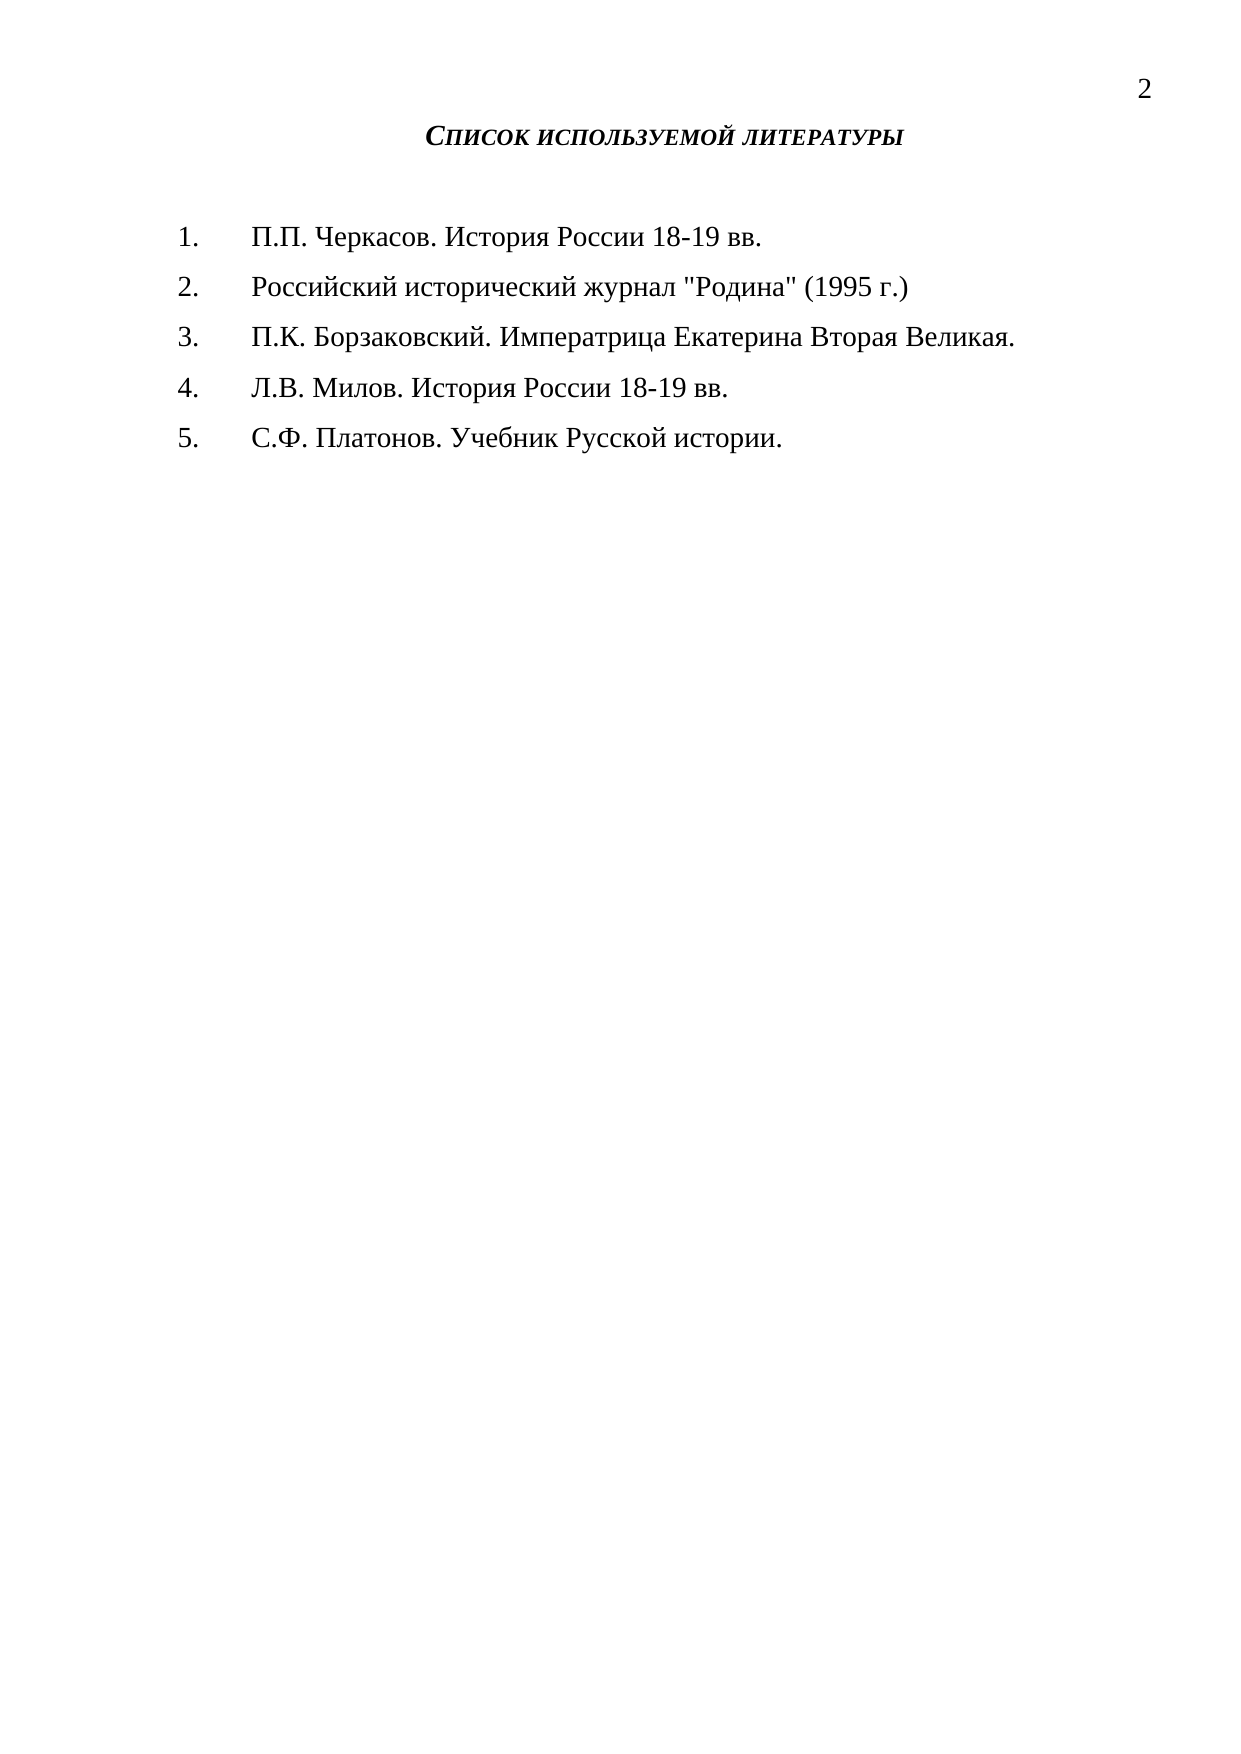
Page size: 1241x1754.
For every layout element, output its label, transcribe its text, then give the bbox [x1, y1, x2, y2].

subtitle Список используемой литературы [177, 118, 1152, 152]
text П.П. Черкасов. История России 18-19 вв. [177, 219, 1152, 252]
text П.К. Борзаковский. Императрица Екатерина Вторая Великая. [177, 319, 1152, 353]
text Российский исторический журнал "Родина" (1995 г.) [177, 269, 1152, 303]
text Л.В. Милов. История России 18-19 вв. [177, 370, 1152, 403]
text С.Ф. Платонов. Учебник Русской истории. [177, 420, 1152, 453]
